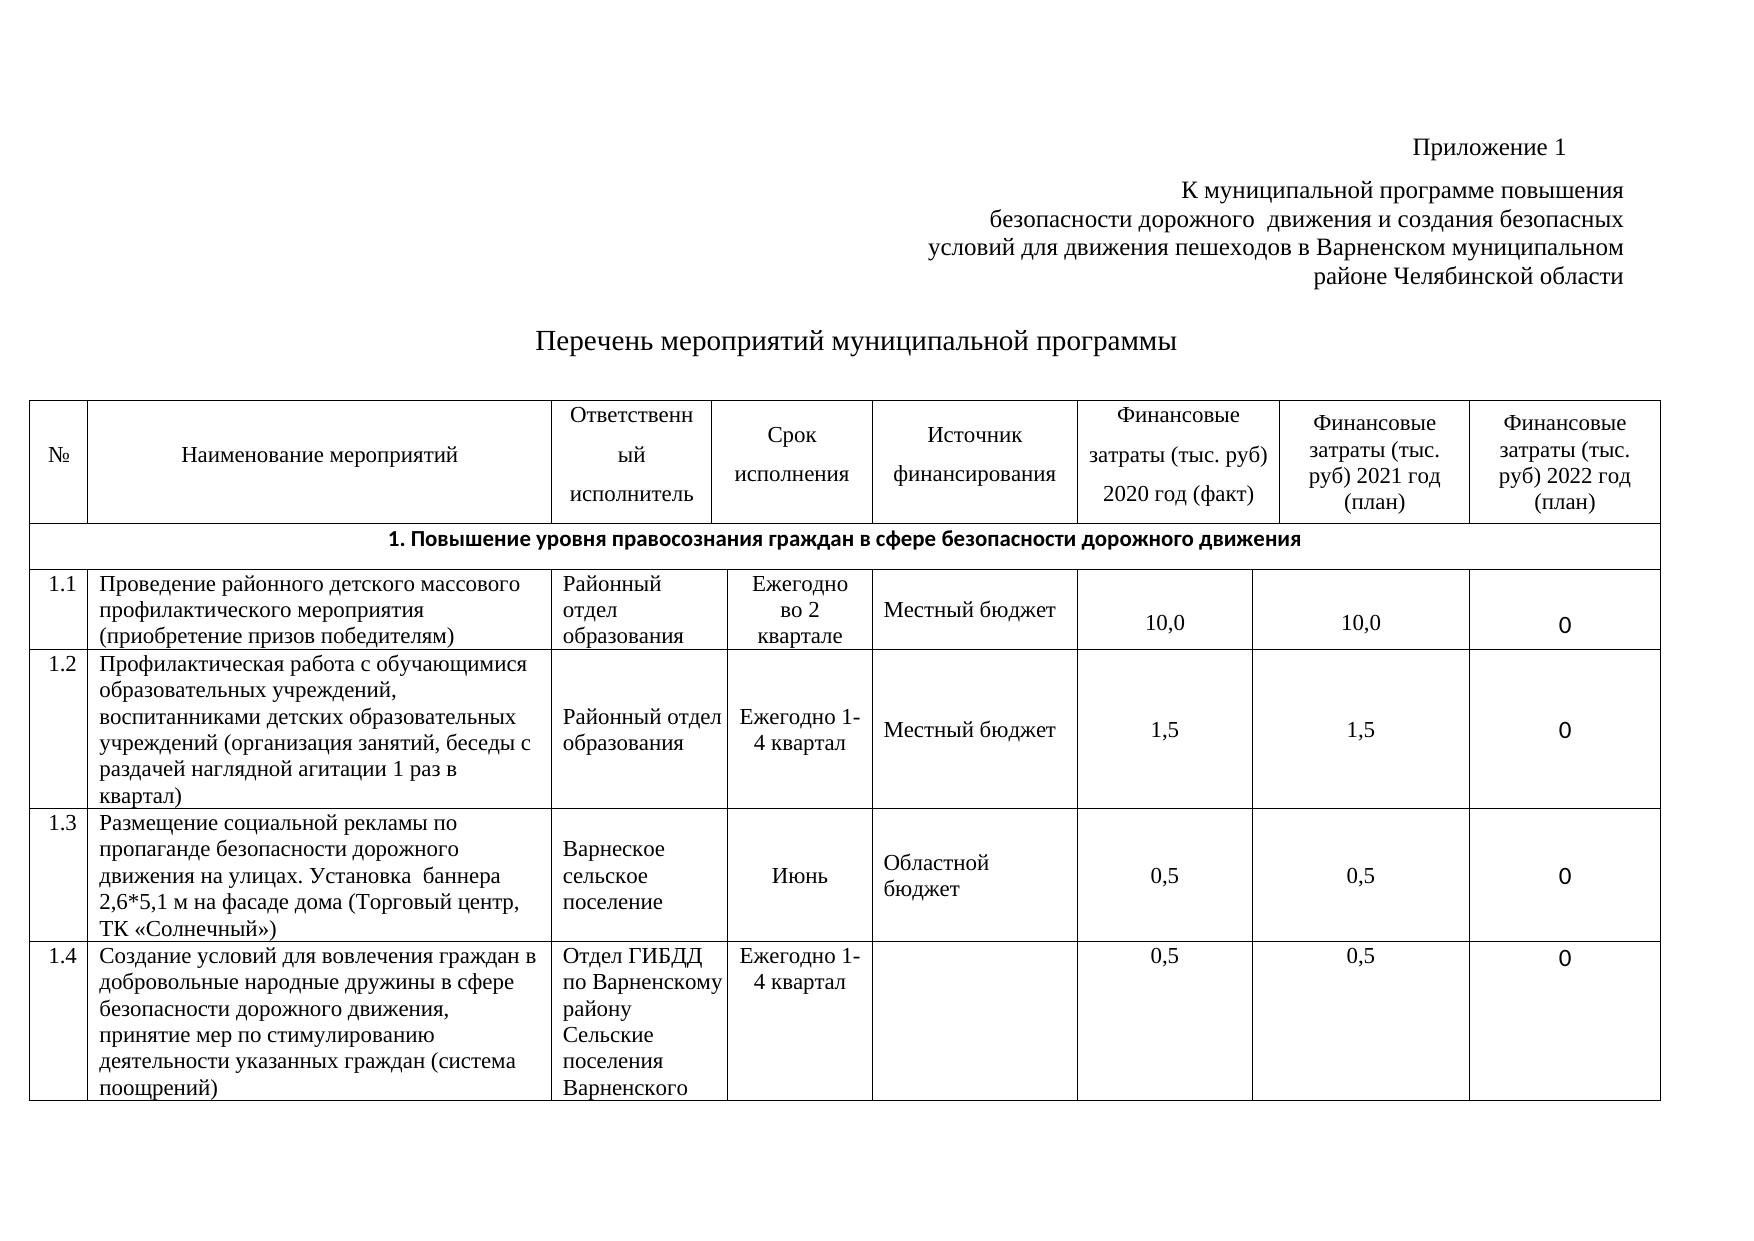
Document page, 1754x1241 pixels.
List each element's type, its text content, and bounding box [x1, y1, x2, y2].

table_cell Местный бюджет [873, 650, 1077, 808]
table_cell Проведение районного детского массового профилактического мероприятия (приобретение призов победителям) [88, 570, 551, 649]
table_cell 1,5 [1253, 650, 1469, 808]
table_cell 0,5 [1253, 809, 1469, 941]
table_cell Ежегодно 1-4 квартал [728, 650, 872, 808]
table_cell Ежегодно во 2 квартале [728, 570, 872, 649]
table_cell 1.3 [30, 809, 87, 941]
text Перечень мероприятий муниципальной программы [89, 323, 1624, 357]
table_header Наименование мероприятий [88, 401, 551, 523]
table_cell 0,5 [1078, 942, 1252, 1100]
table_cell 1. Повышение уровня правосознания граждан в сфере безопасности дорожного движения [30, 524, 1660, 569]
table_header Финансовые затраты (тыс. руб) 2022 год (план) [1470, 401, 1660, 523]
table_cell [873, 942, 1077, 1100]
table_cell 1.2 [30, 650, 87, 808]
table_cell 1,5 [1078, 650, 1252, 808]
table_header Финансовые затраты (тыс. руб) 2021 год (план) [1280, 401, 1469, 523]
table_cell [728, 942, 872, 1100]
table_header Источник финансирования [873, 401, 1077, 523]
table_cell 1.1 [30, 570, 87, 649]
table_cell Профилактическая работа с обучающимися образовательных учреждений, воспитанниками детских образовательных учреждений (организация занятий, беседы с раздачей наглядной агитации 1 раз в квартал) [88, 650, 551, 808]
table_cell 1.4 [30, 942, 87, 1100]
table_header Срок исполнения [712, 401, 872, 523]
table_cell Варнеское сельское поселение [552, 809, 727, 941]
table_cell 10,0 [1078, 570, 1252, 649]
table_cell 0,5 [1078, 809, 1252, 941]
table_cell Районный отдел образования [552, 650, 727, 808]
table_header Ответственный исполнитель [552, 401, 711, 523]
table_cell 0 [1470, 650, 1660, 808]
text безопасности дорожного движения и создания безопасных [89, 204, 1624, 232]
text Приложение 1 [89, 132, 1683, 161]
table_cell Районный отдел образования [552, 570, 727, 649]
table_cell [88, 942, 551, 1100]
table_cell 0 [1470, 942, 1660, 1100]
table_cell Июнь [728, 809, 872, 941]
table_cell 0,5 [1253, 942, 1469, 1100]
table_cell Местный бюджет [873, 570, 1077, 649]
text районе Челябинской области [89, 261, 1624, 290]
table_header Финансовые затраты (тыс. руб) 2020 год (факт) [1078, 401, 1279, 523]
table_cell Областной бюджет [873, 809, 1077, 941]
table_cell 10,0 [1253, 570, 1469, 649]
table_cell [552, 942, 727, 1100]
text К муниципальной программе повышения [89, 175, 1624, 204]
table_header № [30, 401, 87, 523]
text условий для движения пешеходов в Варненском муниципальном [89, 232, 1624, 261]
table_cell 0 [1470, 809, 1660, 941]
table_cell 0 [1470, 570, 1660, 649]
table_cell Размещение социальной рекламы по пропаганде безопасности дорожного движения на улицах. Установка баннера 2,6*5,1 м на фасаде дома (Торговый центр, ТК «Солнечный») [88, 809, 551, 941]
